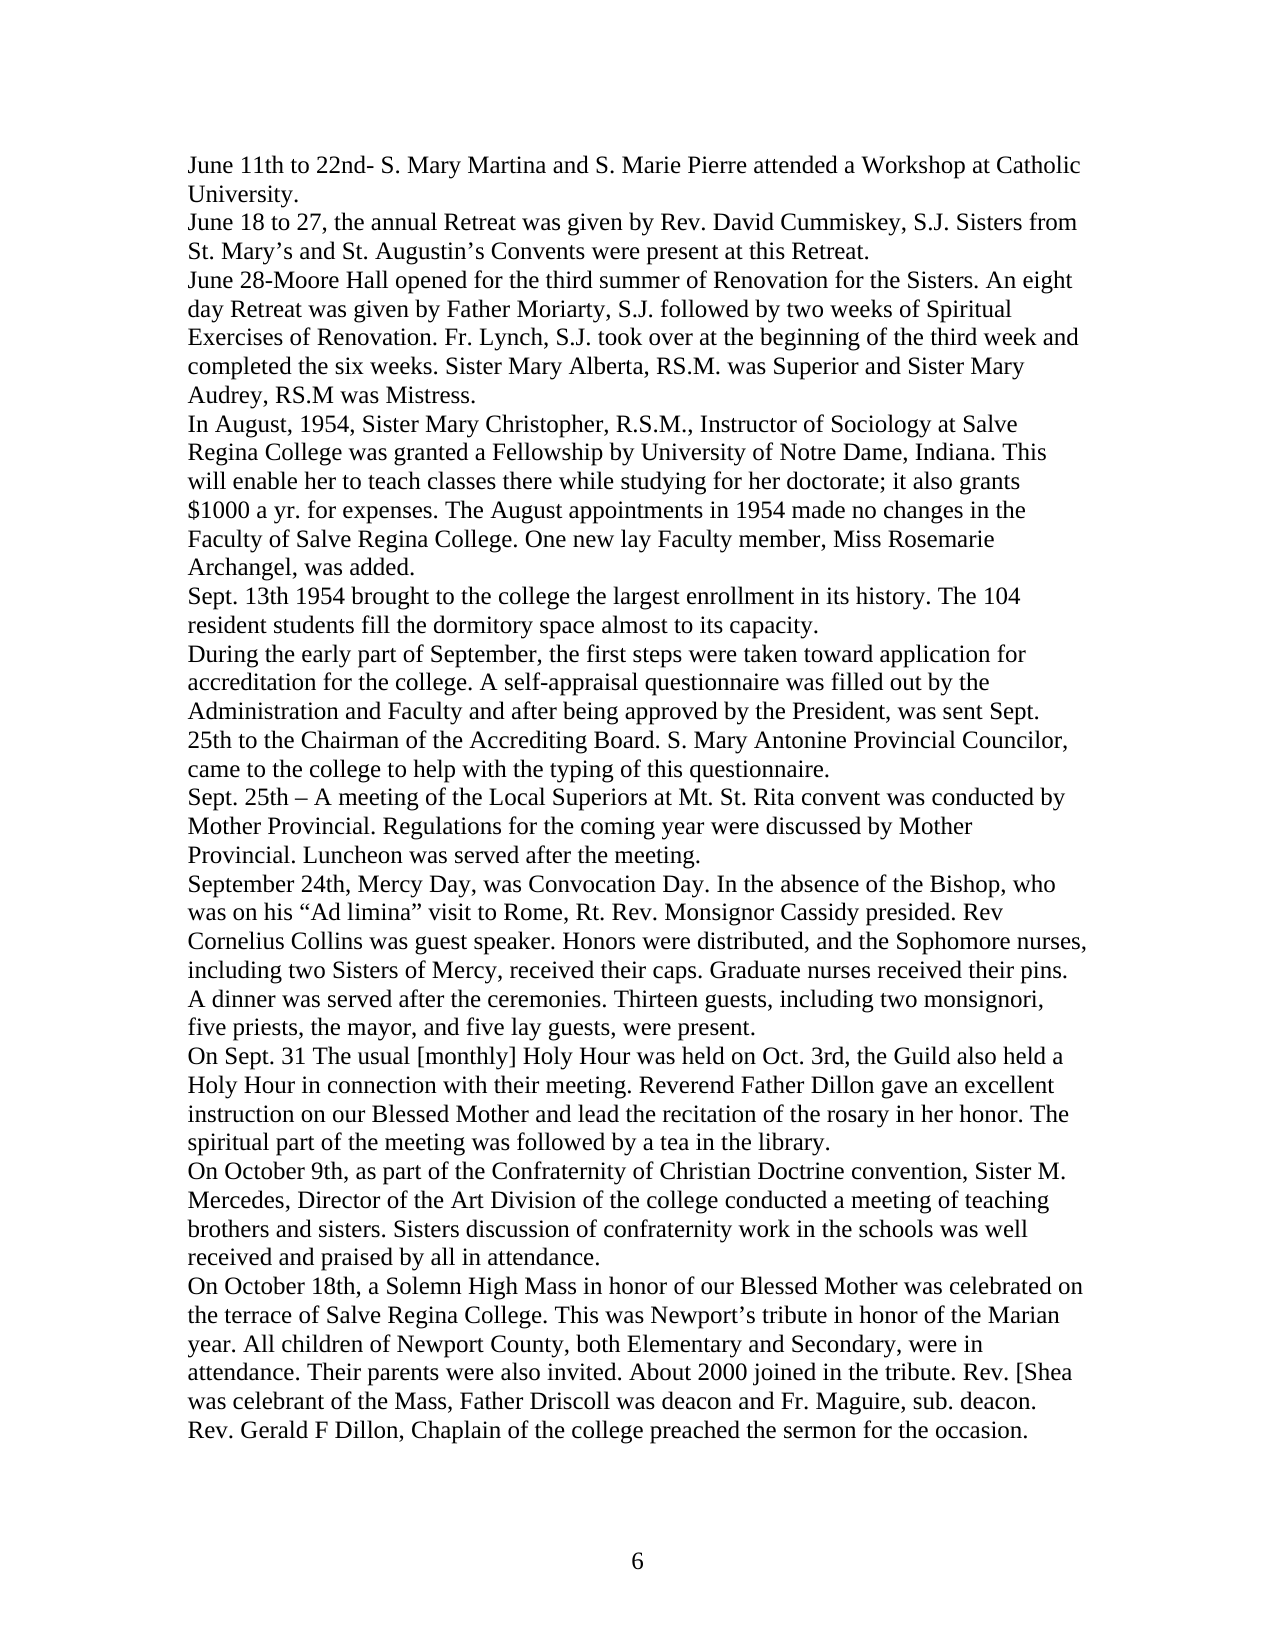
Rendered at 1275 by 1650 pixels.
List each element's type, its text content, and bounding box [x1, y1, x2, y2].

text June 28-Moore Hall opened for the third summer of Renovation for the Sisters. An eight day Retreat was given by Father Moriarty, S.J. followed by two weeks of Spiritual Exercises of Renovation. Fr. Lynch, S.J. took over at the beginning of the third week and completed the six weeks. Sister Mary Alberta, RS.M. was Superior and Sister Mary Audrey, RS.M was Mistress. [187, 265, 1087, 409]
text June 18 to 27, the annual Retreat was given by Rev. David Cummiskey, S.J. Sisters from St. Mary’s and St. Augustin’s Convents were present at this Retreat. [187, 207, 1087, 265]
text September 24th, Mercy Day, was Convocation Day. In the absence of the Bishop, who was on his “Ad limina” visit to Rome, Rt. Rev. Monsignor Cassidy presided. Rev Cornelius Collins was guest speaker. Honors were distributed, and the Sophomore nurses, including two Sisters of Mercy, received their caps. Graduate nurses received their pins. A dinner was served after the ceremonies. Thirteen guests, including two monsignori, five priests, the mayor, and five lay guests, were present. [187, 869, 1087, 1041]
text Sept. 13th 1954 brought to the college the largest enrollment in its history. The 104 resident students fill the dormitory space almost to its capacity. [187, 581, 1087, 639]
text Sept. 25th – A meeting of the Local Superiors at Mt. St. Rita convent was conducted by Mother Provincial. Regulations for the coming year were discussed by Mother Provincial. Luncheon was served after the meeting. [187, 782, 1087, 869]
text On October 9th, as part of the Confraternity of Christian Doctrine convention, Sister M. Mercedes, Director of the Art Division of the college conducted a meeting of teaching brothers and sisters. Sisters discussion of confraternity work in the schools was well received and praised by all in attendance. [187, 1156, 1087, 1271]
text On October 18th, a Solemn High Mass in honor of our Blessed Mother was celebrated on the terrace of Salve Regina College. This was Newport’s tribute in honor of the Marian year. All children of Newport County, both Elementary and Secondary, were in attendance. Their parents were also invited. About 2000 joined in the tribute. Rev. [Shea was celebrant of the Mass, Father Driscoll was deacon and Fr. Maguire, sub. deacon. Rev. Gerald F Dillon, Chaplain of the college preached the sermon for the occasion. [187, 1271, 1087, 1444]
text During the early part of September, the first steps were taken toward application for accreditation for the college. A self-appraisal questionnaire was filled out by the Administration and Faculty and after being approved by the President, was sent Sept. 25th to the Chairman of the Accrediting Board. S. Mary Antonine Provincial Councilor, came to the college to help with the typing of this questionnaire. [187, 639, 1087, 782]
text On Sept. 31 The usual [monthly] Holy Hour was held on Oct. 3rd, the Guild also held a Holy Hour in connection with their meeting. Reverend Father Dillon gave an excellent instruction on our Blessed Mother and lead the recitation of the rosary in her honor. The spiritual part of the meeting was followed by a tea in the library. [187, 1041, 1087, 1156]
text June 11th to 22nd- S. Mary Martina and S. Marie Pierre attended a Workshop at Catholic University. [187, 150, 1087, 207]
text In August, 1954, Sister Mary Christopher, R.S.M., Instructor of Sociology at Salve Regina College was granted a Fellowship by University of Notre Dame, Indiana. This will enable her to teach classes there while studying for her doctorate; it also grants $1000 a yr. for expenses. The August appointments in 1954 made no changes in the Faculty of Salve Regina College. One new lay Faculty member, Miss Rosemarie Archangel, was added. [187, 409, 1087, 581]
